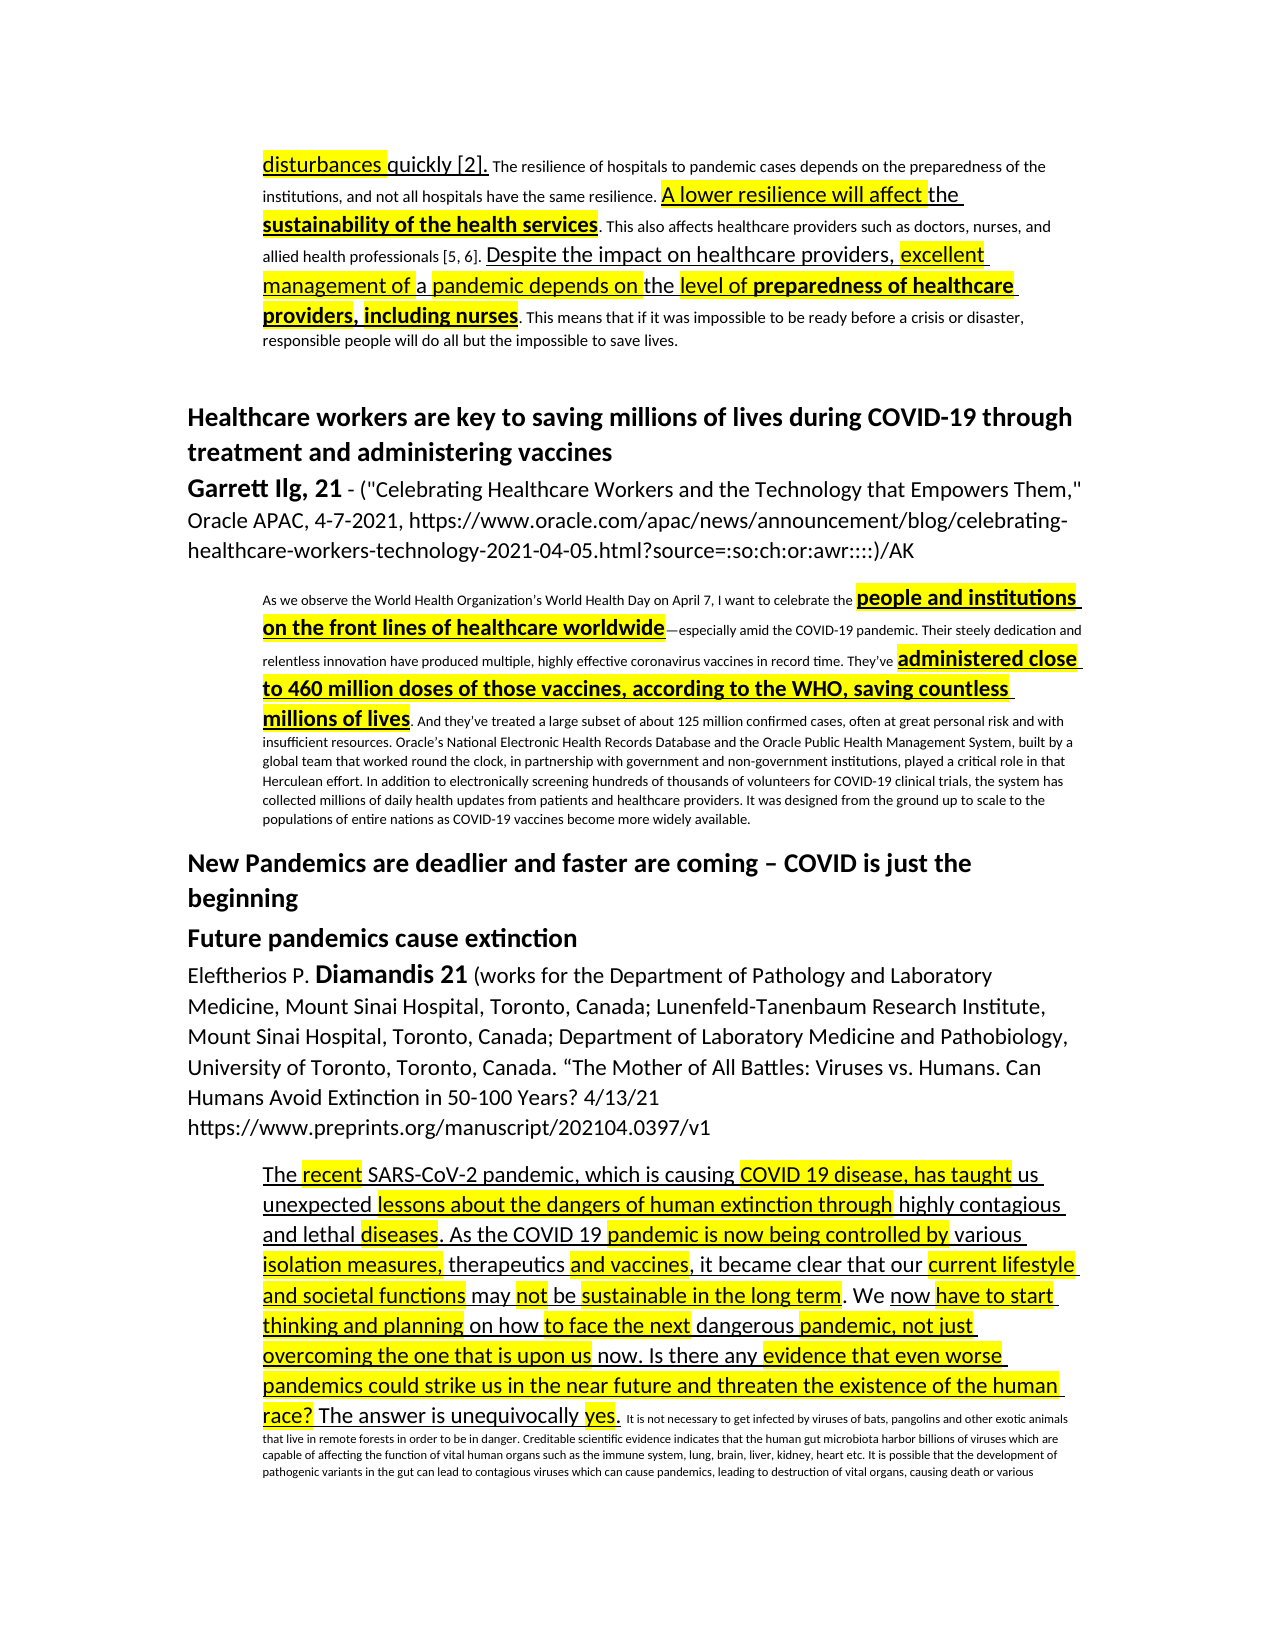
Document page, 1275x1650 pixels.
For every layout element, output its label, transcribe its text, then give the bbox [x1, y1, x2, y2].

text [262, 1160, 1087, 1479]
text As we observe the World Health Organization’s World Health Day on April 7, I want to celebrate the people and institutions on the front lines of healthcare worldwide—especially amid the COVID-19 pandemic. Their steely dedication and relentless innovation have produced multiple, highly effective coronavirus vaccines in record time. They’ve administered close to 460 million doses of those vaccines, according to the WHO, saving countless millions of lives. And they’ve treated a large subset of about 125 million confirmed cases, often at great personal risk and with insufficient resources. Oracle’s National Electronic Health Records Database and the Oracle Public Health Management System, built by a global team that worked round the clock, in partnership with government and non-government institutions, played a critical role in that Herculean effort. In addition to electronically screening hundreds of thousands of volunteers for COVID-19 clinical trials, the system has collected millions of daily health updates from patients and healthcare providers. It was designed from the ground up to scale to the populations of entire nations as COVID-19 vaccines become more widely available. [262, 583, 1087, 828]
text New Pandemics are deadlier and faster are coming – COVID is just the beginning [187, 846, 1087, 915]
text Eleftherios P. Diamandis 21 (works for the Department of Pathology and Laboratory Medicine, Mount Sinai Hospital, Toronto, Canada; Lunenfeld-Tanenbaum Research Institute, Mount Sinai Hospital, Toronto, Canada; Department of Laboratory Medicine and Pathobiology, University of Toronto, Toronto, Canada. “The Mother of All Battles: Viruses vs. Humans. Can Humans Avoid Extinction in 50-100 Years? 4/13/21 https://www.preprints.org/manuscript/202104.0397/v1 [187, 957, 1087, 1141]
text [262, 150, 1087, 351]
text Future pandemics cause extinction [187, 921, 1087, 954]
subtitle Healthcare workers are key to saving millions of lives during COVID-19 through treatment and administering vaccines [187, 400, 1087, 468]
text Garrett Ilg, 21 - ("Celebrating Healthcare Workers and the Technology that Empowers Them," Oracle APAC, 4-7-2021, https://www.oracle.com/apac/news/announcement/blog/celebrating-healthcare-workers-technology-2021-04-05.html?source=:so:ch:or:awr::::)/AK [187, 471, 1087, 564]
